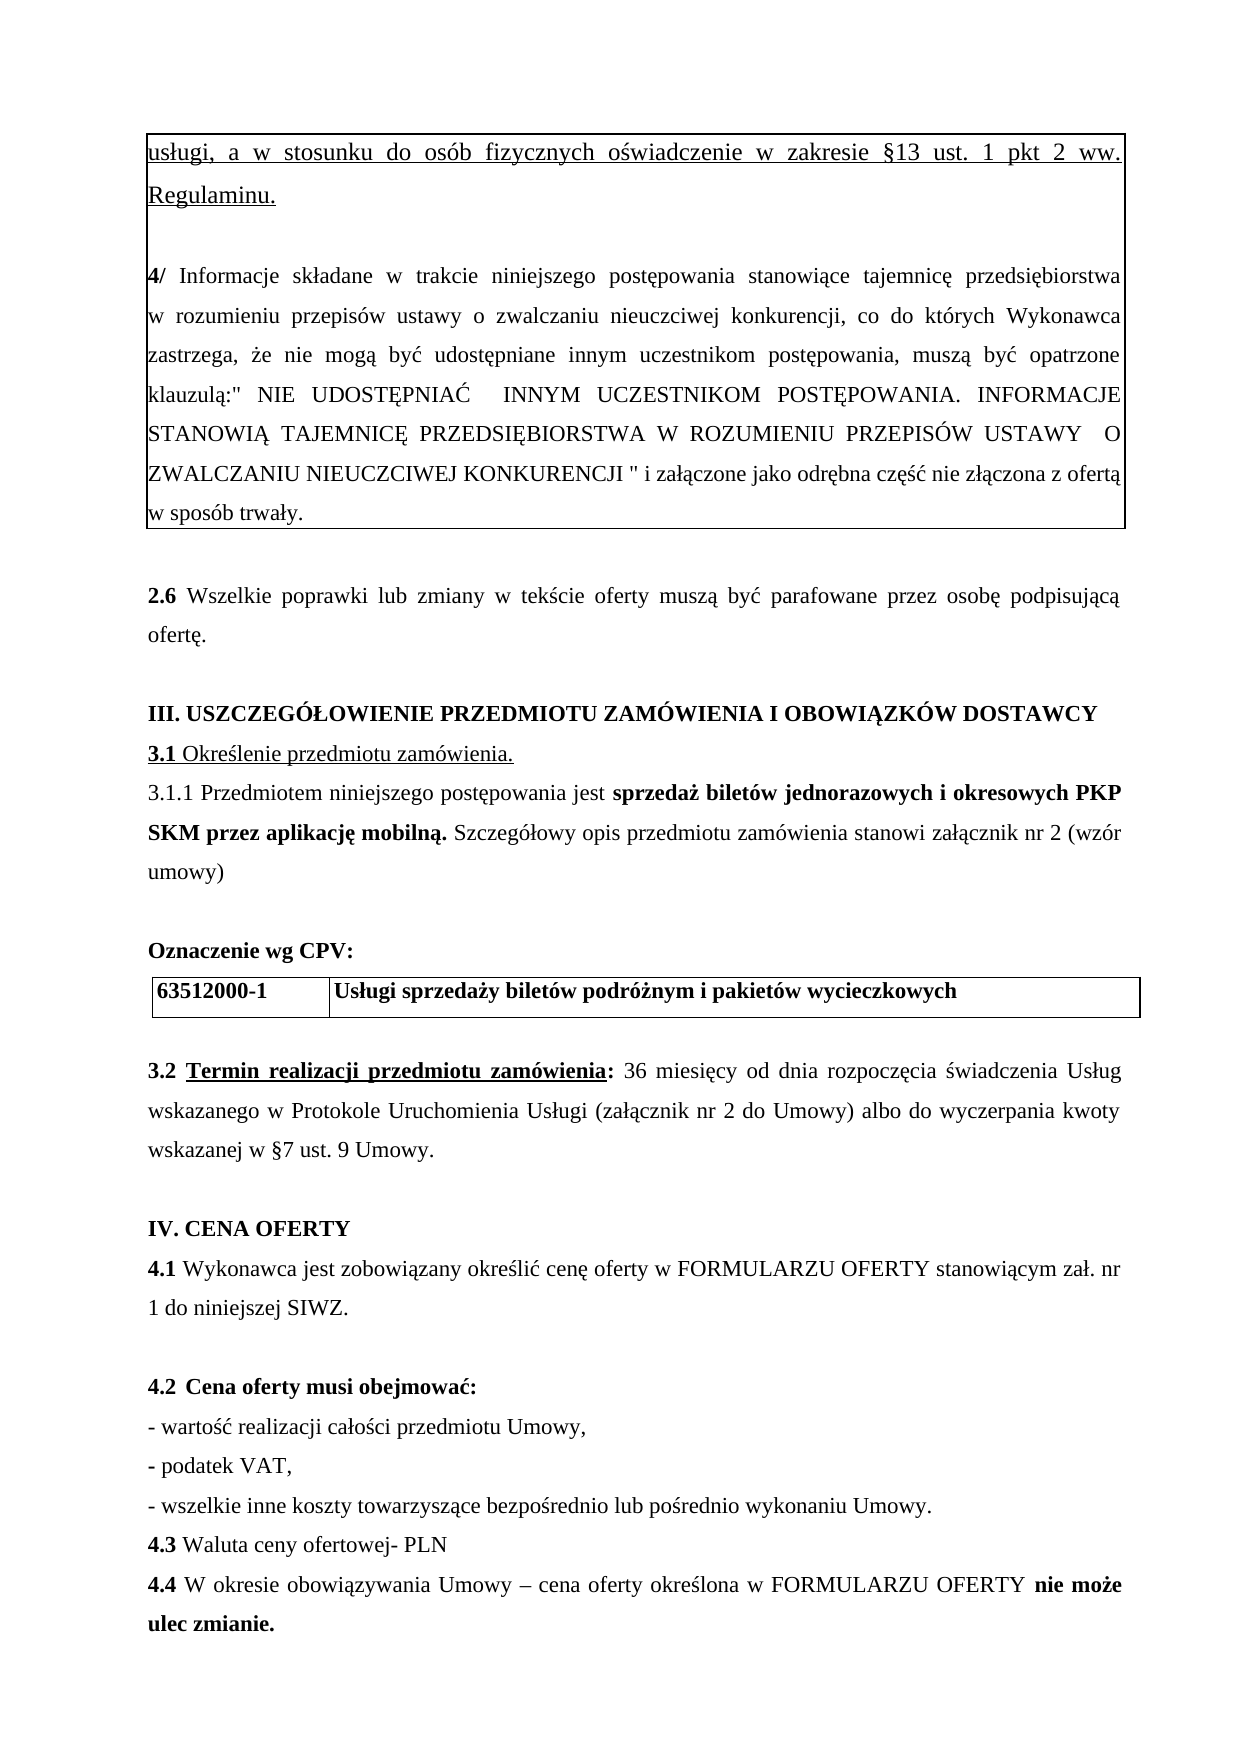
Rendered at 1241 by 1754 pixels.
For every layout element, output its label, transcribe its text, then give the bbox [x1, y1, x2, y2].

text 4.3 Waluta ceny ofertowej- PLN [148, 1531, 1122, 1558]
list Cena oferty musi obejmować: [148, 1373, 1122, 1400]
text III. USZCZEGÓŁOWIENIE PRZEDMIOTU ZAMÓWIENIA I OBOWIĄZKÓW DOSTAWCY [148, 700, 1122, 727]
text - podatek VAT, [148, 1452, 1122, 1479]
text IV. CENA OFERTY [148, 1216, 1122, 1242]
text 4/ Informacje składane w trakcie niniejszego postępowania stanowiące tajemnicę przedsiębiorstwa w rozumieniu przepisów ustawy o zwalczaniu nieuczciwej konkurencji, co do których Wykonawca zastrzega, że nie mogą być udostępniane innym uczestnikom postępowania, muszą być opatrzone klauzulą:" NIE UDOSTĘPNIAĆ INNYM UCZESTNIKOM POSTĘPOWANIA. INFORMACJE STANOWIĄ TAJEMNICĘ PRZEDSIĘBIORSTWA W ROZUMIENIU PRZEPISÓW USTAWY O ZWALCZANIU NIEUCZCIWEJ KONKURENCJI " i załączone jako odrębna część nie złączona z ofertą w sposób trwały. [148, 259, 1124, 528]
text 3.1.1 Przedmiotem niniejszego postępowania jest sprzedaż biletów jednorazowych i okresowych PKP SKM przez aplikację mobilną. Szczegółowy opis przedmiotu zamówienia stanowi załącznik nr 2 (wzór umowy) [148, 779, 1122, 884]
table_header Usługi sprzedaży biletów podróżnym i pakietów wycieczkowych [330, 978, 1139, 1017]
text - wartość realizacji całości przedmiotu Umowy, [148, 1413, 1122, 1439]
table_header 63512000-1 [153, 978, 329, 1017]
text 2.6 Wszelkie poprawki lub zmiany w tekście oferty muszą być parafowane przez osobę podpisującą ofertę. [148, 582, 1122, 648]
text 4.4 W okresie obowiązywania Umowy – cena oferty określona w FORMULARZU OFERTY nie może ulec zmianie. [148, 1571, 1122, 1637]
text 3.1 Określenie przedmiotu zamówienia. [148, 740, 1122, 766]
text Oznaczenie wg CPV: [148, 937, 1122, 963]
text 3.2 Termin realizacji przedmiotu zamówienia: 36 miesięcy od dnia rozpoczęcia świadczenia Usług wskazanego w Protokole Uruchomienia Usługi (załącznik nr 2 do Umowy) albo do wyczerpania kwoty wskazanej w §7 ust. 9 Umowy. [148, 1058, 1122, 1163]
text - wszelkie inne koszty towarzyszące bezpośrednio lub pośrednio wykonaniu Umowy. [148, 1492, 1122, 1518]
text 4.1 Wykonawca jest zobowiązany określić cenę oferty w FORMULARZU OFERTY stanowiącym zał. nr 1 do niniejszej SIWZ. [148, 1255, 1122, 1321]
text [148, 135, 1124, 208]
